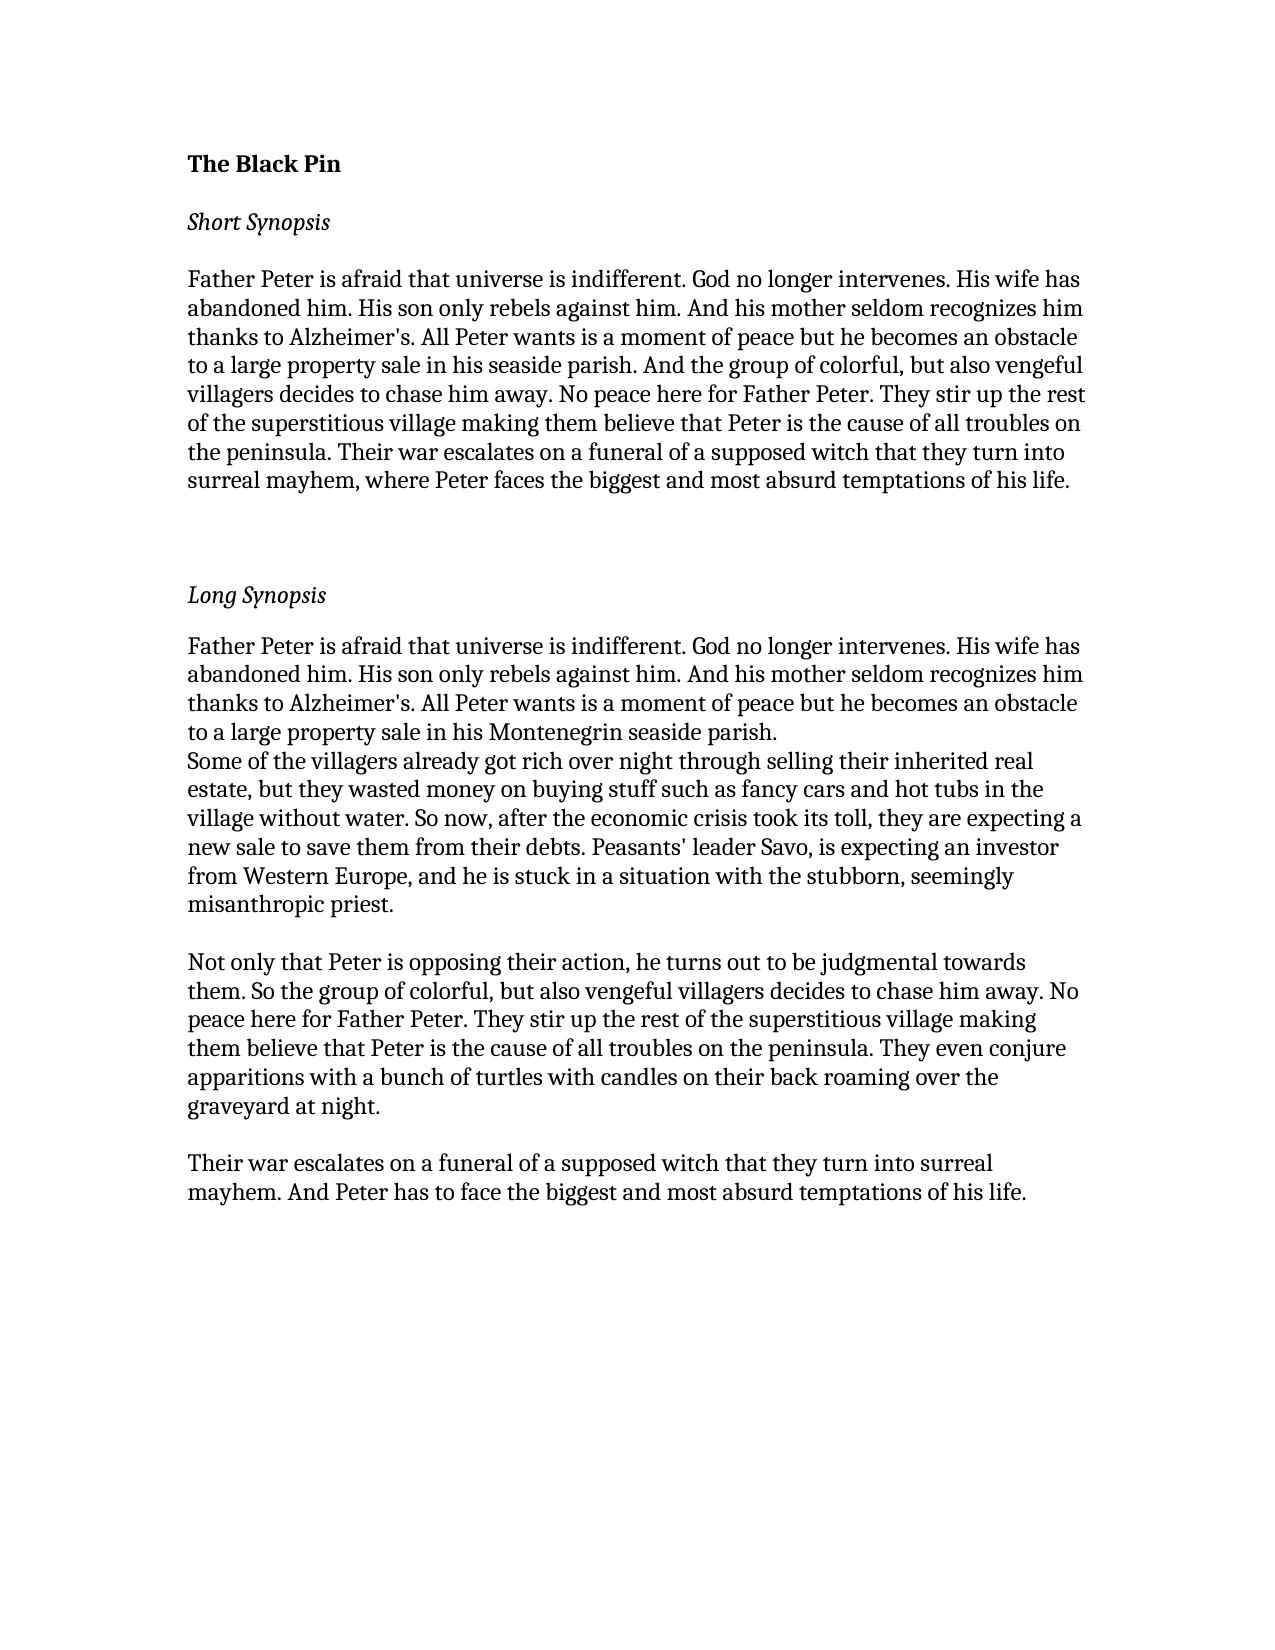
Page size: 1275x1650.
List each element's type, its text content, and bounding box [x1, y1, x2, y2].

text Long Synopsis [187, 581, 1087, 610]
text Father Peter is afraid that universe is indifferent. God no longer intervenes. His wife has abandoned him. His son only rebels against him. And his mother seldom recognizes him thanks to Alzheimer's. All Peter wants is a moment of peace but he becomes an obstacle to a large property sale in his Montenegrin seaside parish. [187, 632, 1087, 747]
text Not only that Peter is opposing their action, he turns out to be judgmental towards them. So the group of colorful, but also vengeful villagers decides to chase him away. No peace here for Father Peter. They stir up the rest of the superstitious village making them believe that Peter is the cause of all troubles on the peninsula. They even conjure apparitions with a bunch of turtles with candles on their back roaming over the graveyard at night. [187, 948, 1087, 1120]
text Short Synopsis [187, 207, 1087, 236]
text Their war escalates on a funeral of a supposed witch that they turn into surreal mayhem. And Peter has to face the biggest and most absurd temptations of his life. [187, 1149, 1087, 1207]
text The Black Pin [187, 150, 1087, 179]
text Some of the villagers already got rich over night through selling their inherited real estate, but they wasted money on buying stuff such as fancy cars and hot tubs in the village without water. So now, after the economic crisis took its toll, they are expecting a new sale to save them from their debts. Peasants' leader Savo, is expecting an investor from Western Europe, and he is stuck in a situation with the stubborn, seemingly misanthropic priest. [187, 747, 1087, 919]
text Father Peter is afraid that universe is indifferent. God no longer intervenes. His wife has abandoned him. His son only rebels against him. And his mother seldom recognizes him thanks to Alzheimer's. All Peter wants is a moment of peace but he becomes an obstacle to a large property sale in his seaside parish. And the group of colorful, but also vengeful villagers decides to chase him away. No peace here for Father Peter. They stir up the rest of the superstitious village making them believe that Peter is the cause of all troubles on the peninsula. Their war escalates on a funeral of a supposed witch that they turn into surreal mayhem, where Peter faces the biggest and most absurd temptations of his life. [187, 265, 1087, 495]
